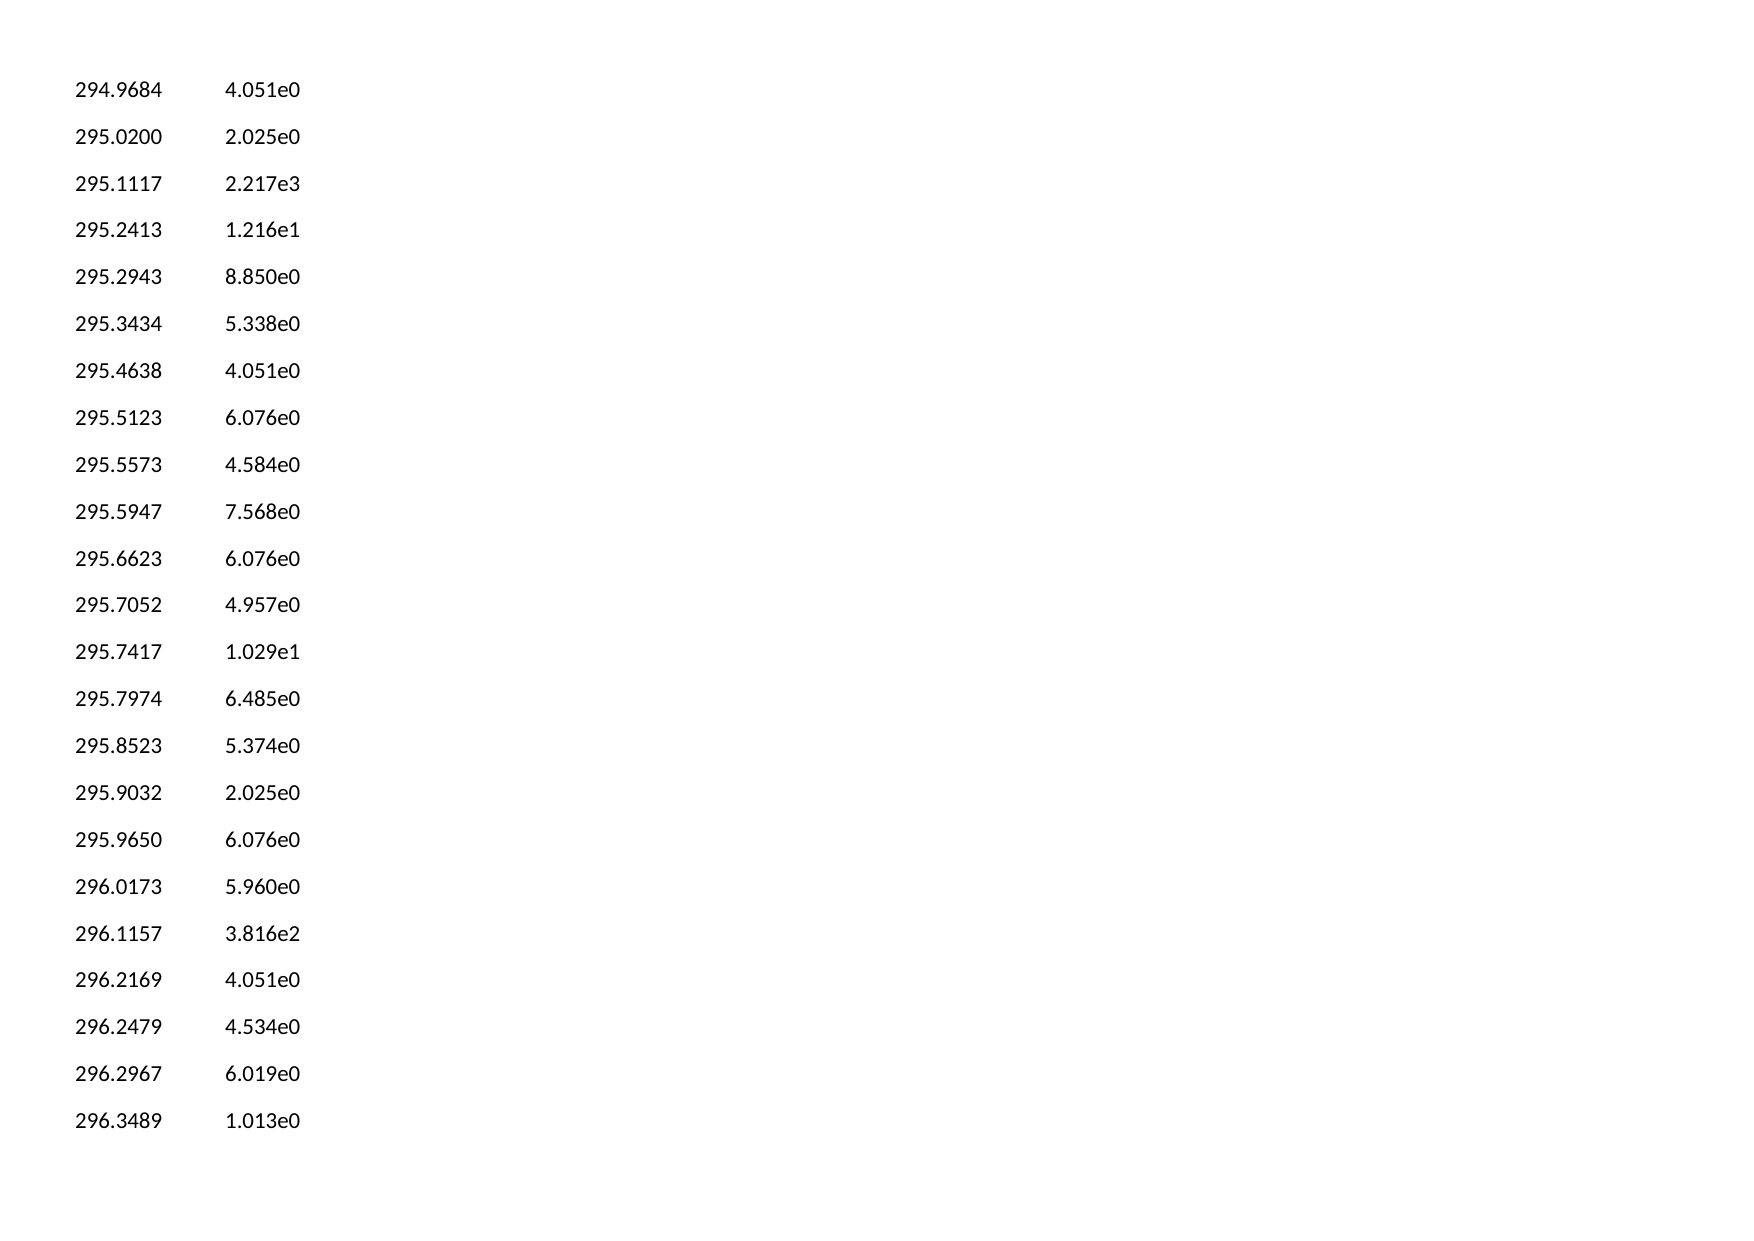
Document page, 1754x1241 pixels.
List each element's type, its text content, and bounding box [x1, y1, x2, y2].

text 296.0173 5.960e0 [75, 872, 1679, 900]
text 296.2967 6.019e0 [75, 1059, 1679, 1087]
text 295.9032 2.025e0 [75, 778, 1679, 806]
text 295.9650 6.076e0 [75, 825, 1679, 853]
text 295.5123 6.076e0 [75, 403, 1679, 431]
text 295.6623 6.076e0 [75, 544, 1679, 572]
text 295.3434 5.338e0 [75, 309, 1679, 337]
text 295.5573 4.584e0 [75, 450, 1679, 478]
text 295.8523 5.374e0 [75, 731, 1679, 759]
text 295.7052 4.957e0 [75, 591, 1679, 619]
text 295.1117 2.217e3 [75, 169, 1679, 197]
text 296.2479 4.534e0 [75, 1012, 1679, 1041]
text 296.3489 1.013e0 [75, 1106, 1679, 1134]
text 295.5947 7.568e0 [75, 497, 1679, 525]
text 295.2413 1.216e1 [75, 216, 1679, 244]
text 295.2943 8.850e0 [75, 262, 1679, 291]
text 294.9684 4.051e0 [75, 75, 1679, 103]
text 296.1157 3.816e2 [75, 919, 1679, 947]
text 295.4638 4.051e0 [75, 356, 1679, 384]
text 295.7417 1.029e1 [75, 637, 1679, 666]
text 295.7974 6.485e0 [75, 684, 1679, 712]
text 296.2169 4.051e0 [75, 966, 1679, 994]
text 295.0200 2.025e0 [75, 122, 1679, 150]
